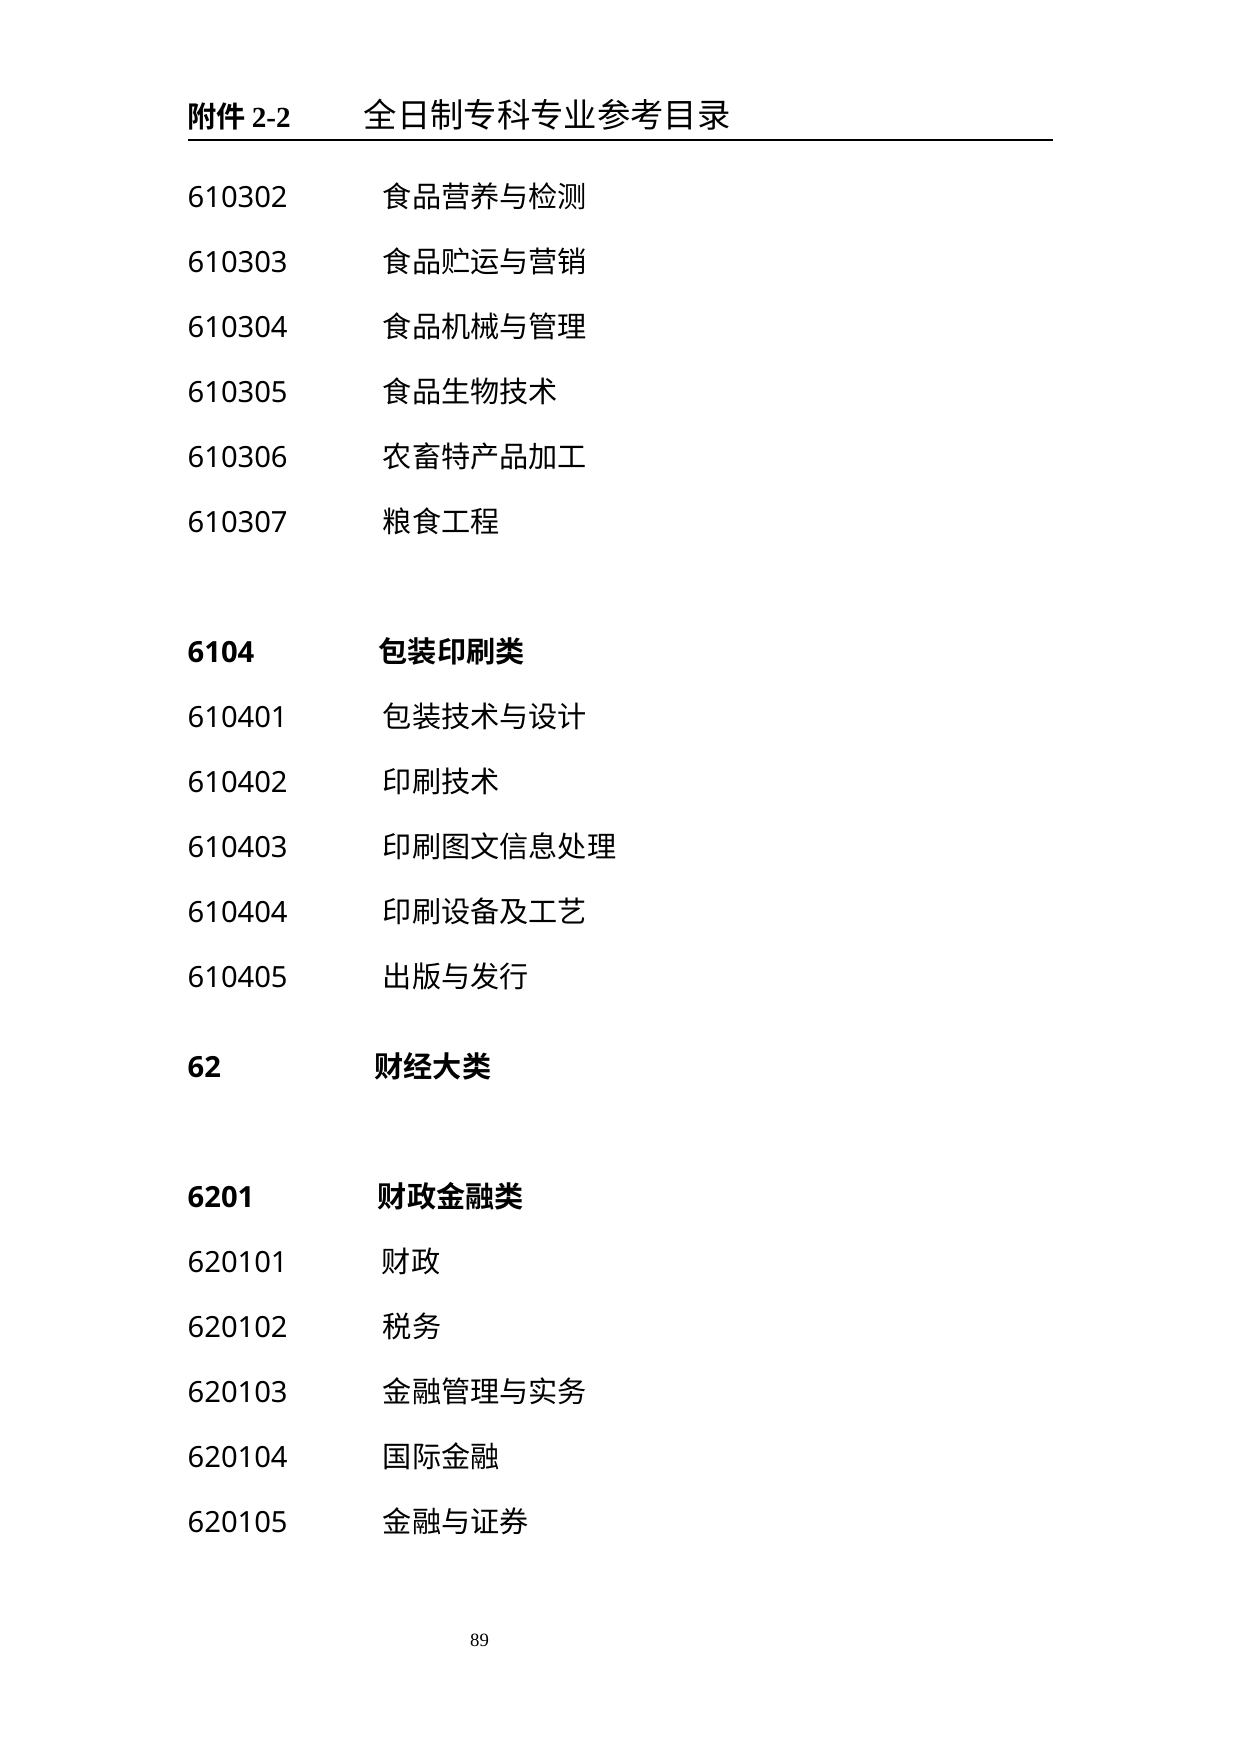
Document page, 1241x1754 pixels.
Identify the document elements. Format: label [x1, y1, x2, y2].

text [187, 1032, 1053, 1552]
text [187, 162, 1053, 1007]
